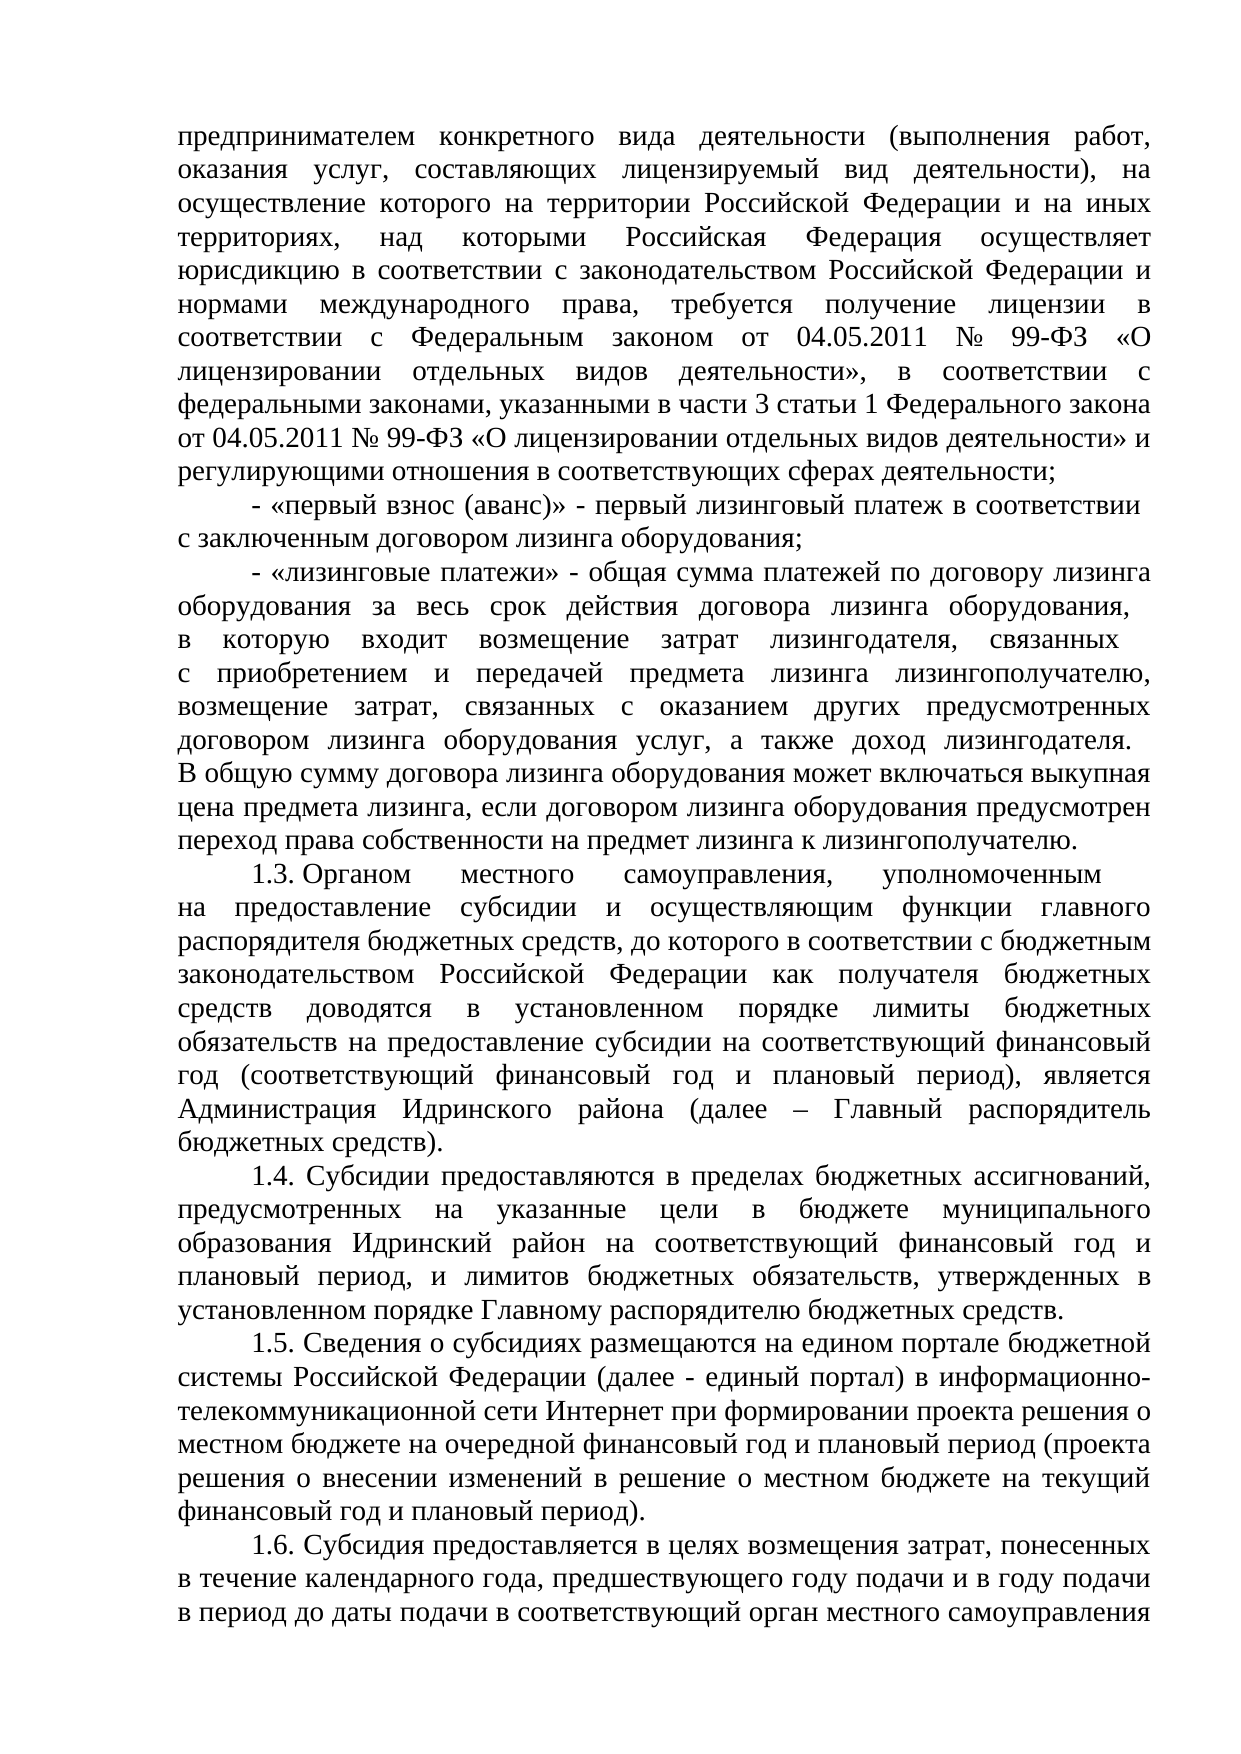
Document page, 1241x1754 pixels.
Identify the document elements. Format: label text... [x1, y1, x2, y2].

text - «лизинговые платежи» - общая сумма платежей по договору лизинга оборудования за весь срок действия договора лизинга оборудования, в которую входит возмещение затрат лизингодателя, связанных с приобретением и передачей предмета лизинга лизингополучателю, возмещение затрат, связанных с оказанием других предусмотренных договором лизинга оборудования услуг, а также доход лизингодателя. В общую сумму договора лизинга оборудования может включаться выкупная цена предмета лизинга, если договором лизинга оборудования предусмотрен переход права собственности на предмет лизинга к лизингополучателю. [177, 554, 1152, 856]
text - «первый взнос (аванс)» - первый лизинговый платеж в соответствии с заключенным договором лизинга оборудования; [177, 487, 1152, 554]
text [177, 1527, 1152, 1627]
text 1.4. Субсидии предоставляются в пределах бюджетных ассигнований, предусмотренных на указанные цели в бюджете муниципального образования Идринский район на соответствующий финансовый год и плановый период, и лимитов бюджетных обязательств, утвержденных в установленном порядке Главному распорядителю бюджетных средств. [177, 1158, 1152, 1326]
text 1.3. Органом местного самоуправления, уполномоченным на предоставление субсидии и осуществляющим функции главного распорядителя бюджетных средств, до которого в соответствии с бюджетным законодательством Российской Федерации как получателя бюджетных средств доводятся в установленном порядке лимиты бюджетных обязательств на предоставление субсидии на соответствующий финансовый год (соответствующий финансовый год и плановый период), является Администрация Идринского района (далее – Главный распорядитель бюджетных средств). [177, 856, 1152, 1158]
text 1.5. Сведения о субсидиях размещаются на едином портале бюджетной системы Российской Федерации (далее - единый портал) в информационно-телекоммуникационной сети Интернет при формировании проекта решения о местном бюджете на очередной финансовый год и плановый период (проекта решения о внесении изменений в решение о местном бюджете на текущий финансовый год и плановый период). [177, 1326, 1152, 1527]
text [177, 118, 1152, 487]
